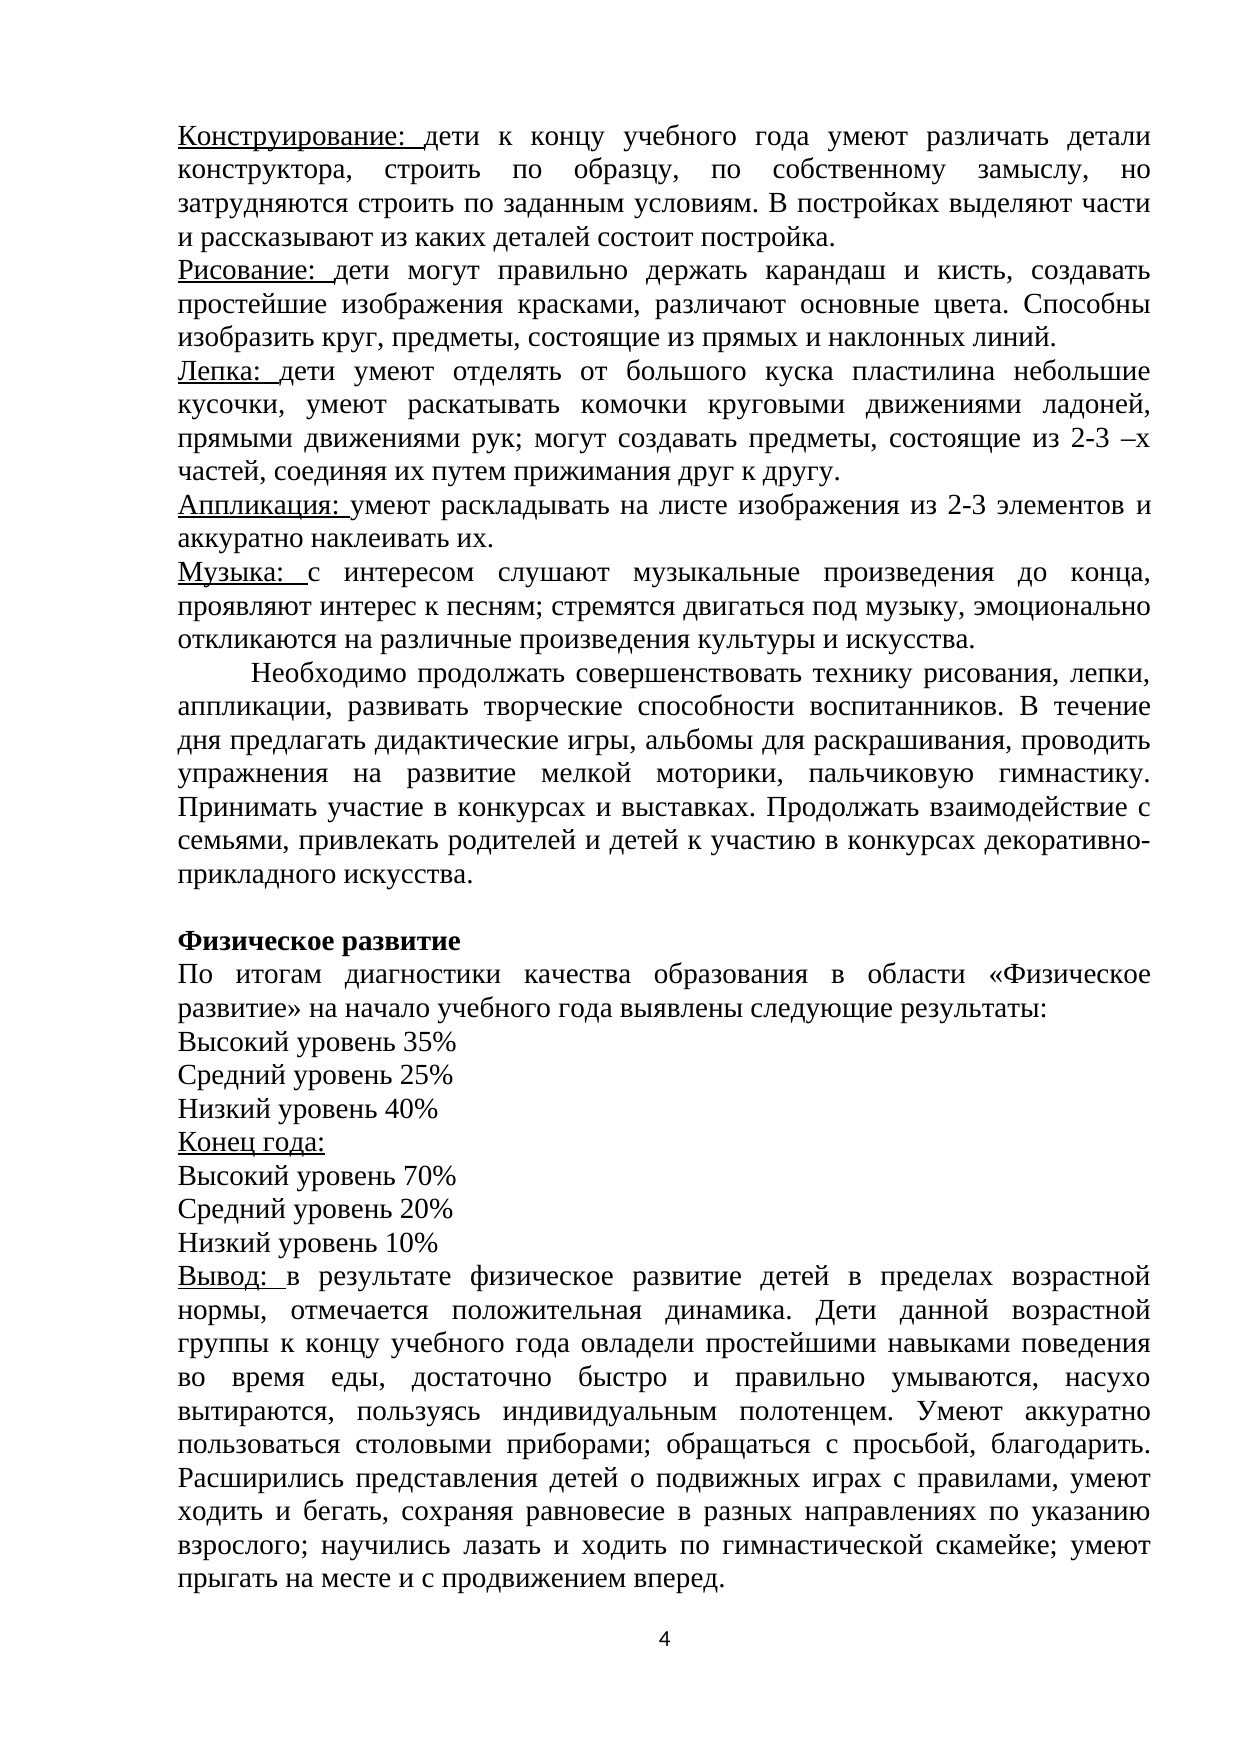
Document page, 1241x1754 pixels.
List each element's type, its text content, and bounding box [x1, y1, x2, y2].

text Вывод: в результате физическое развитие детей в пределах возрастной нормы, отмечается положительная динамика. Дети данной возрастной группы к концу учебного года овладели простейшими навыками поведения во время еды, достаточно быстро и правильно умываются, насухо вытираются, пользуясь индивидуальным полотенцем. Умеют аккуратно пользоваться столовыми приборами; обращаться с просьбой, благодарить. Расширились представления детей о подвижных играх с правилами, умеют ходить и бегать, сохраняя равновесие в разных направлениях по указанию взрослого; научились лазать и ходить по гимнастической скамейке; умеют прыгать на месте и с продвижением вперед. [177, 1258, 1152, 1594]
text Лепка: дети умеют отделять от большого куска пластилина небольшие кусочки, умеют раскатывать комочки круговыми движениями ладоней, прямыми движениями рук; могут создавать предметы, состоящие из 2-3 –х частей, соединяя их путем прижимания друг к другу. [177, 353, 1152, 487]
text Аппликация: умеют раскладывать на листе изображения из 2-3 элементов и аккуратно наклеивать их. [177, 487, 1152, 554]
text Физическое развитие [177, 923, 1152, 957]
text Необходимо продолжать совершенствовать технику рисования, лепки, аппликации, развивать творческие способности воспитанников. В течение дня предлагать дидактические игры, альбомы для раскрашивания, проводить упражнения на развитие мелкой моторики, пальчиковую гимнастику. Принимать участие в конкурсах и выставках. Продолжать взаимодействие с семьями, привлекать родителей и детей к участию в конкурсах декоративно-прикладного искусства. [177, 655, 1152, 889]
text Низкий уровень 10% [177, 1225, 1152, 1258]
text Конструирование: дети к концу учебного года умеют различать детали конструктора, строить по образцу, по собственному замыслу, но затрудняются строить по заданным условиям. В постройках выделяют части и рассказывают из каких деталей состоит постройка. [177, 118, 1152, 252]
text Рисование: дети могут правильно держать карандаш и кисть, создавать простейшие изображения красками, различают основные цвета. Способны изобразить круг, предметы, состоящие из прямых и наклонных линий. [177, 252, 1152, 353]
text Низкий уровень 40% [177, 1091, 1152, 1124]
text Высокий уровень 35% [177, 1024, 1152, 1057]
text Высокий уровень 70% [177, 1158, 1152, 1191]
text По итогам диагностики качества образования в области «Физическое развитие» на начало учебного года выявлены следующие результаты: [177, 957, 1152, 1024]
text Конец года: [177, 1124, 1152, 1158]
text Средний уровень 25% [177, 1057, 1152, 1091]
text Музыка: с интересом слушают музыкальные произведения до конца, проявляют интерес к песням; стремятся двигаться под музыку, эмоционально откликаются на различные произведения культуры и искусства. [177, 554, 1152, 655]
text Средний уровень 20% [177, 1191, 1152, 1225]
